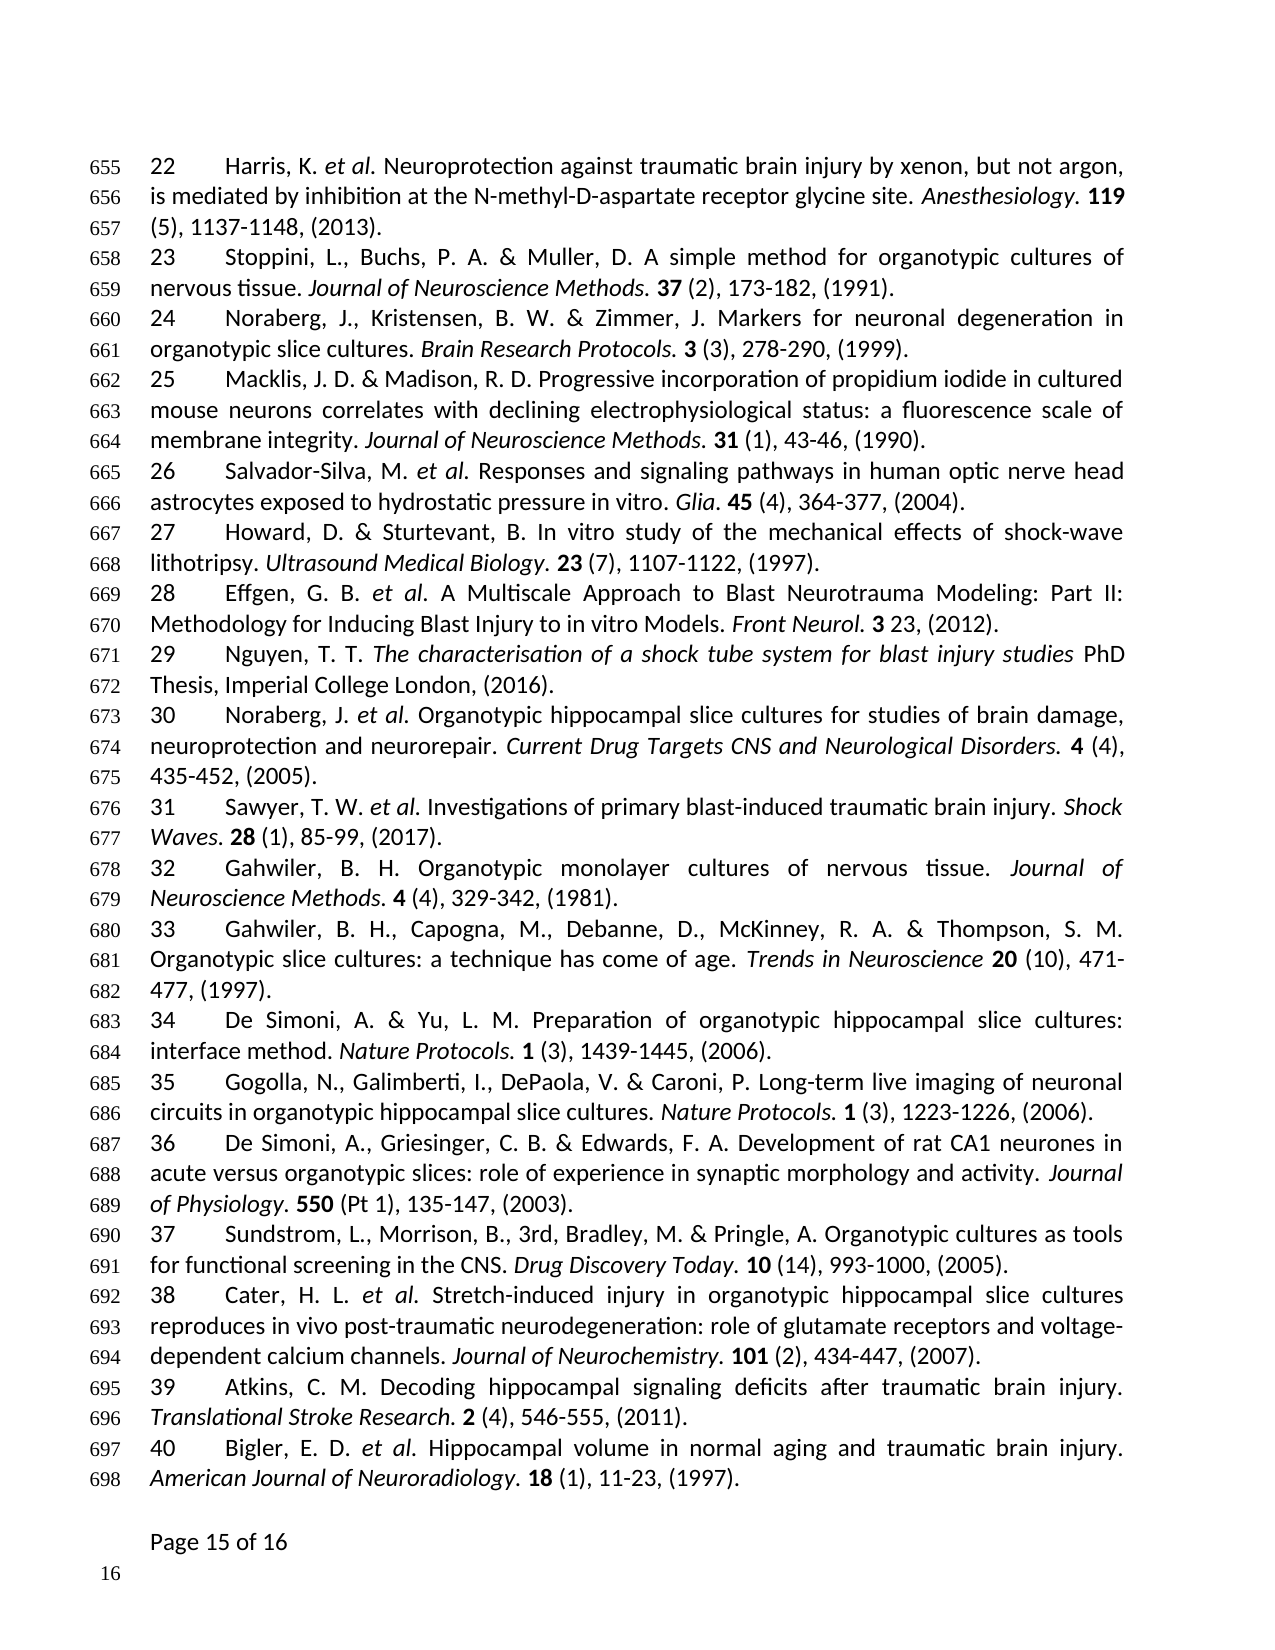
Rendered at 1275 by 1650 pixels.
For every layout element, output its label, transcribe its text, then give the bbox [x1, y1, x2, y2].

text 36 De Simoni, A., Griesinger, C. B. & Edwards, F. A. Development of rat CA1 neurones in acute versus organotypic slices: role of experience in synaptic morphology and activity. Journal of Physiology. 550 (Pt 1), 135-147, (2003). [150, 1127, 1125, 1218]
text 22 Harris, K. et al. Neuroprotection against traumatic brain injury by xenon, but not argon, is mediated by inhibition at the N-methyl-D-aspartate receptor glycine site. Anesthesiology. 119 (5), 1137-1148, (2013). [150, 150, 1125, 242]
text 23 Stoppini, L., Buchs, P. A. & Muller, D. A simple method for organotypic cultures of nervous tissue. Journal of Neuroscience Methods. 37 (2), 173-182, (1991). [150, 242, 1125, 303]
text 39 Atkins, C. M. Decoding hippocampal signaling deficits after traumatic brain injury. Translational Stroke Research. 2 (4), 546-555, (2011). [150, 1371, 1125, 1432]
text 28 Effgen, G. B. et al. A Multiscale Approach to Blast Neurotrauma Modeling: Part II: Methodology for Inducing Blast Injury to in vitro Models. Front Neurol. 3 23, (2012). [150, 577, 1125, 638]
text 37 Sundstrom, L., Morrison, B., 3rd, Bradley, M. & Pringle, A. Organotypic cultures as tools for functional screening in the CNS. Drug Discovery Today. 10 (14), 993-1000, (2005). [150, 1218, 1125, 1279]
text 40 Bigler, E. D. et al. Hippocampal volume in normal aging and traumatic brain injury. American Journal of Neuroradiology. 18 (1), 11-23, (1997). [150, 1432, 1125, 1493]
text 24 Noraberg, J., Kristensen, B. W. & Zimmer, J. Markers for neuronal degeneration in organotypic slice cultures. Brain Research Protocols. 3 (3), 278-290, (1999). [150, 303, 1125, 364]
text 35 Gogolla, N., Galimberti, I., DePaola, V. & Caroni, P. Long-term live imaging of neuronal circuits in organotypic hippocampal slice cultures. Nature Protocols. 1 (3), 1223-1226, (2006). [150, 1066, 1125, 1127]
text 33 Gahwiler, B. H., Capogna, M., Debanne, D., McKinney, R. A. & Thompson, S. M. Organotypic slice cultures: a technique has come of age. Trends in Neuroscience 20 (10), 471-477, (1997). [150, 913, 1125, 1004]
text 30 Noraberg, J. et al. Organotypic hippocampal slice cultures for studies of brain damage, neuroprotection and neurorepair. Current Drug Targets CNS and Neurological Disorders. 4 (4), 435-452, (2005). [150, 699, 1125, 791]
text 34 De Simoni, A. & Yu, L. M. Preparation of organotypic hippocampal slice cultures: interface method. Nature Protocols. 1 (3), 1439-1445, (2006). [150, 1004, 1125, 1066]
text 25 Macklis, J. D. & Madison, R. D. Progressive incorporation of propidium iodide in cultured mouse neurons correlates with declining electrophysiological status: a fluorescence scale of membrane integrity. Journal of Neuroscience Methods. 31 (1), 43-46, (1990). [150, 364, 1125, 455]
text 27 Howard, D. & Sturtevant, B. In vitro study of the mechanical effects of shock-wave lithotripsy. Ultrasound Medical Biology. 23 (7), 1107-1122, (1997). [150, 516, 1125, 577]
text 32 Gahwiler, B. H. Organotypic monolayer cultures of nervous tissue. Journal of Neuroscience Methods. 4 (4), 329-342, (1981). [150, 852, 1125, 913]
text 38 Cater, H. L. et al. Stretch-induced injury in organotypic hippocampal slice cultures reproduces in vivo post-traumatic neurodegeneration: role of glutamate receptors and voltage-dependent calcium channels. Journal of Neurochemistry. 101 (2), 434-447, (2007). [150, 1279, 1125, 1371]
text 26 Salvador-Silva, M. et al. Responses and signaling pathways in human optic nerve head astrocytes exposed to hydrostatic pressure in vitro. Glia. 45 (4), 364-377, (2004). [150, 455, 1125, 516]
text 31 Sawyer, T. W. et al. Investigations of primary blast-induced traumatic brain injury. Shock Waves. 28 (1), 85-99, (2017). [150, 791, 1125, 852]
text 29 Nguyen, T. T. The characterisation of a shock tube system for blast injury studies PhD Thesis, Imperial College London, (2016). [150, 638, 1125, 699]
